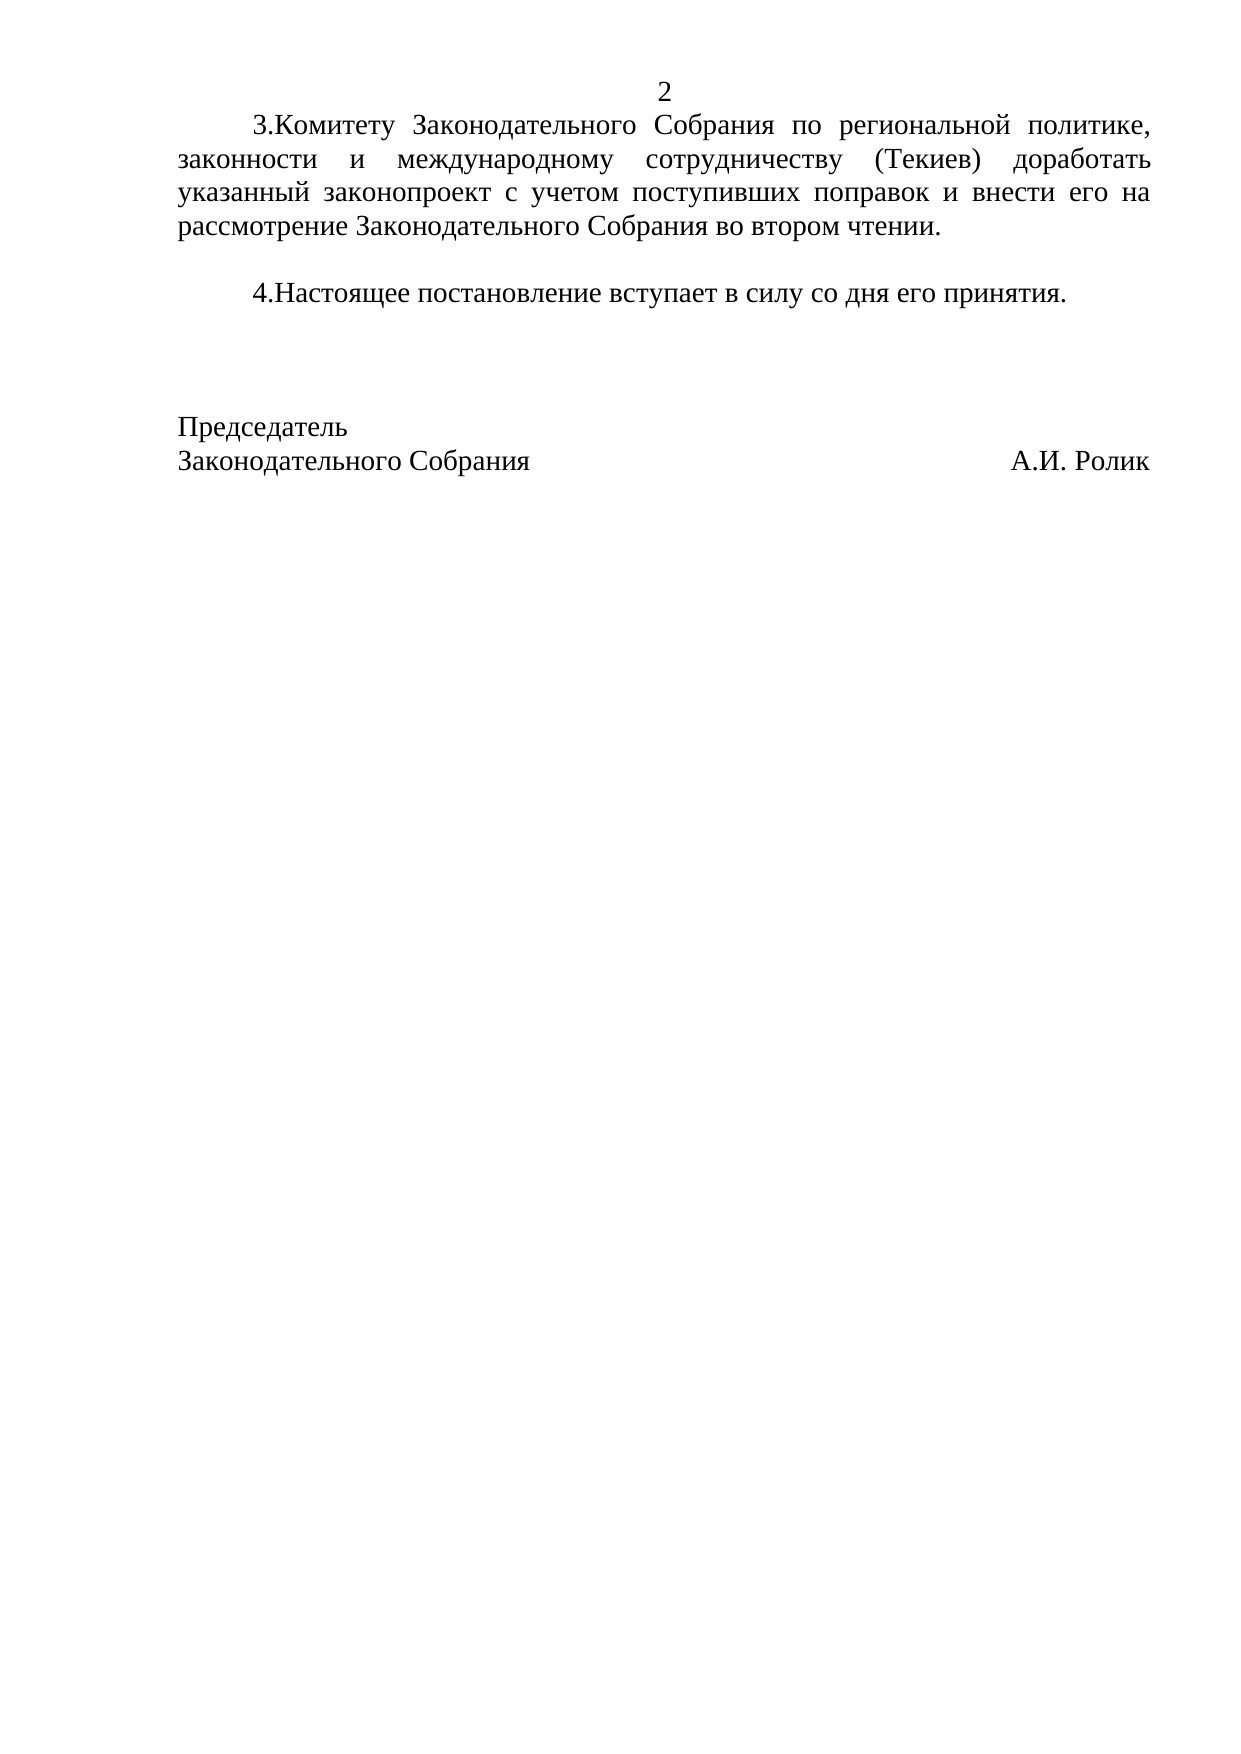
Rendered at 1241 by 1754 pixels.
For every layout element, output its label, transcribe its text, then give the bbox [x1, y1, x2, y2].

text 3.Комитету Законодательного Собрания по региональной политике, законности и международному сотрудничеству (Текиев) доработать указанный законопроект с учетом поступивших поправок и внести его на рассмотрение Законодательного Собрания во втором чтении. [177, 107, 1152, 242]
text Законодательного Собрания А.И. Ролик [177, 443, 1152, 476]
text Председатель [177, 409, 1152, 443]
text 4.Настоящее постановление вступает в силу со дня его принятия. [177, 275, 1152, 309]
